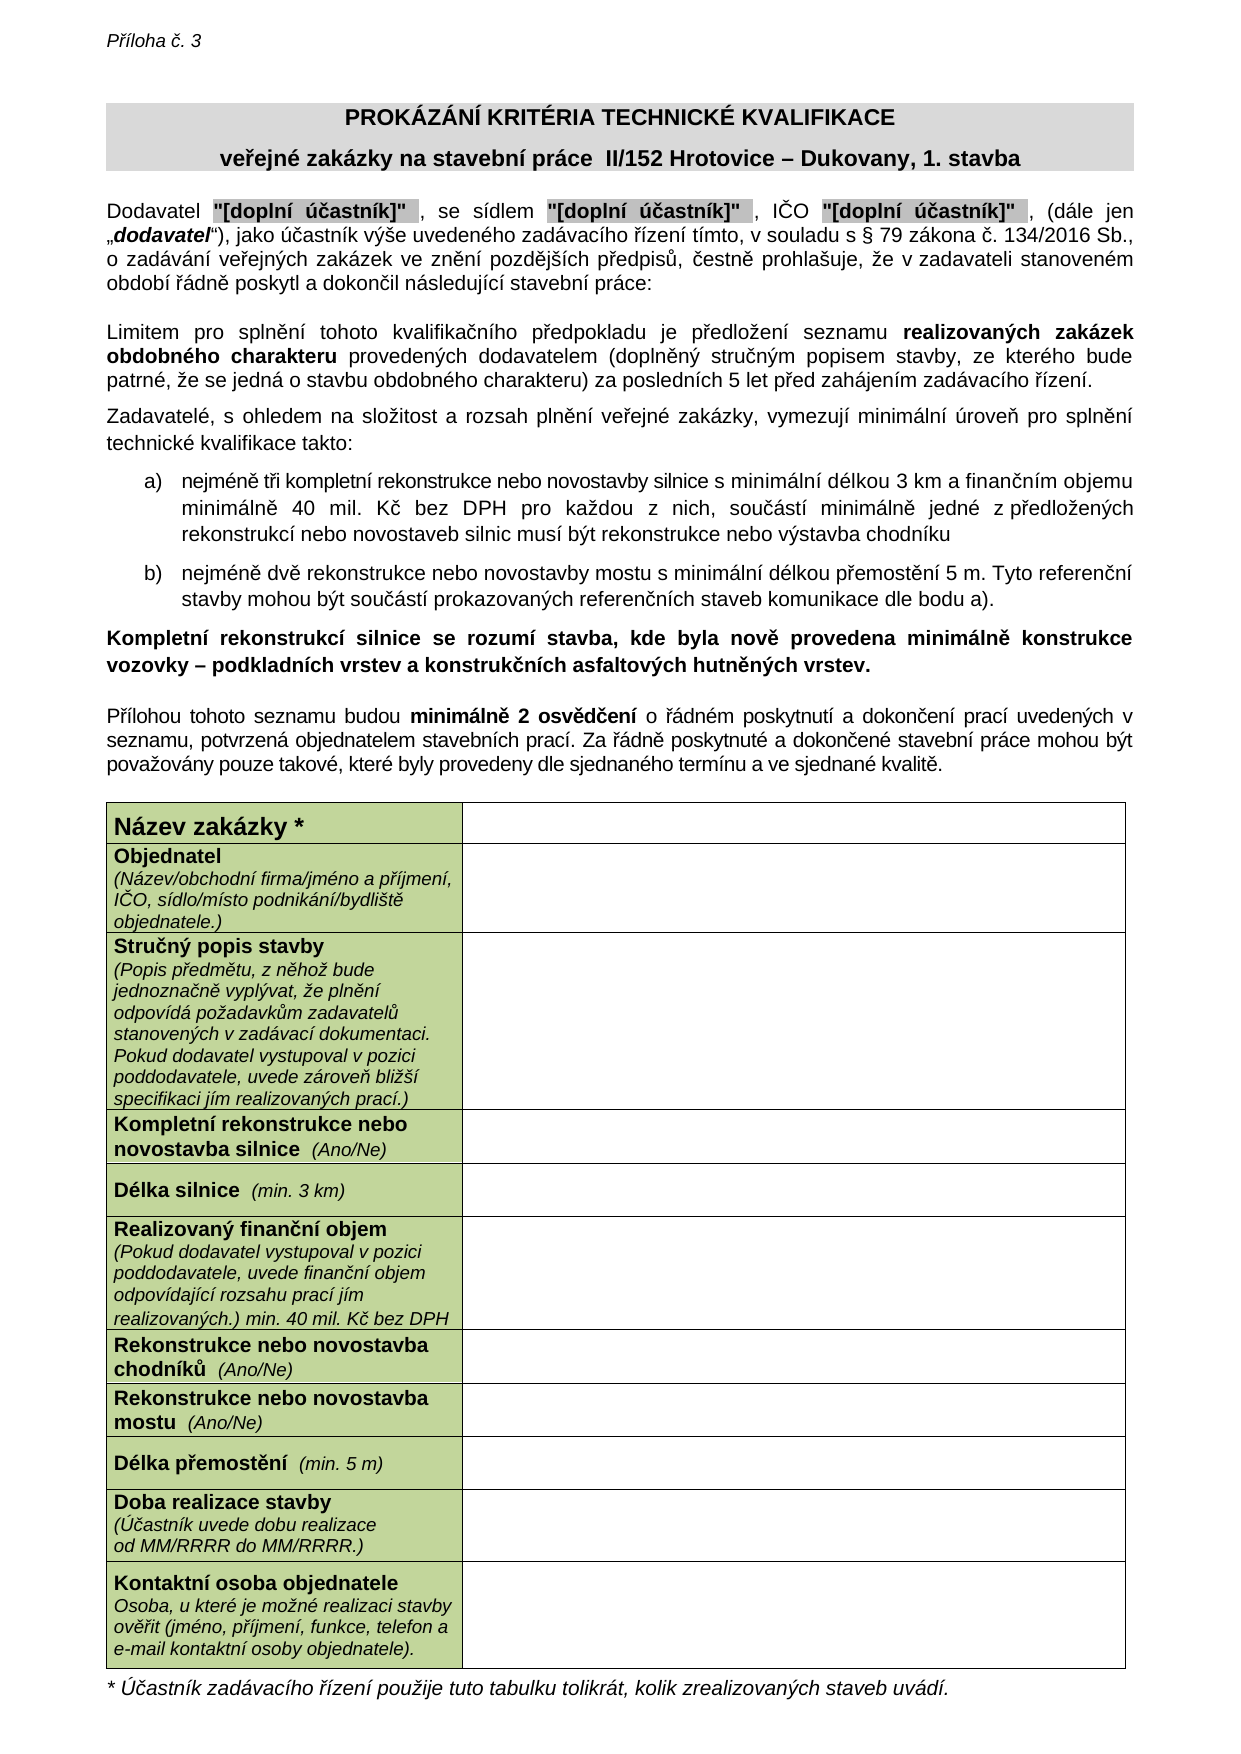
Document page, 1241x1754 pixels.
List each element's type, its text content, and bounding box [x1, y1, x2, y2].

table_cell Stručný popis stavby (Popis předmětu, z něhož bude jednoznačně vyplývat, že plnění odpovídá požadavkům zadavatelů stanovených v zadávací dokumentaci. Pokud dodavatel vystupoval v pozici poddodavatele, uvede zároveň bližší specifikaci jím realizovaných prací.) [107, 933, 462, 1109]
table_cell Rekonstrukce nebo novostavba chodníků (Ano/Ne) [107, 1330, 462, 1382]
table_cell [463, 844, 1125, 932]
text Kompletní rekonstrukcí silnice se rozumí stavba, kde byla nově provedena minimálně konstrukce vozovky – podkladních vrstev a konstrukčních asfaltových hutněných vrstev. [106, 626, 1134, 676]
table_cell [463, 933, 1125, 1109]
table_cell Doba realizace stavby (Účastník uvede dobu realizace od MM/RRRR do MM/RRRR.) [107, 1490, 462, 1561]
table_header [463, 803, 1125, 843]
table_cell Objednatel (Název/obchodní firma/jméno a příjmení, IČO, sídlo/místo podnikání/bydliště objednatele.) [107, 844, 462, 932]
table_cell Kompletní rekonstrukce nebo novostavba silnice (Ano/Ne) [107, 1110, 462, 1162]
text Zadavatelé, s ohledem na složitost a rozsah plnění veřejné zakázky, vymezují minimální úroveň pro splnění technické kvalifikace takto: [106, 404, 1134, 454]
text veřejné zakázky na stavební práce II/152 Hrotovice – Dukovany, 1. stavba [106, 145, 1134, 171]
table_cell [463, 1164, 1125, 1216]
text PROKÁZÁNÍ KRITÉRIA TECHNICKÉ KVALIFIKACE [106, 103, 1134, 130]
table_cell [463, 1562, 1125, 1668]
table_cell [463, 1217, 1125, 1329]
table_cell Délka silnice (min. 3 km) [107, 1164, 462, 1216]
list nejméně dvě rekonstrukce nebo novostavby mostu s minimální délkou přemostění 5 m. Tyto referenční stavby mohou být součástí prokazovaných referenčních staveb komunikace dle bodu a). [144, 561, 1134, 611]
list nejméně tři kompletní rekonstrukce nebo novostavby silnice s minimální délkou 3 km a finančním objemu minimálně 40 mil. Kč bez DPH pro každou z nich, součástí minimálně jedné z předložených rekonstrukcí nebo novostaveb silnic musí být rekonstrukce nebo výstavba chodníku [144, 469, 1134, 546]
table_cell [463, 1437, 1125, 1489]
table_header Název zakázky * [107, 803, 462, 843]
table_cell [463, 1330, 1125, 1382]
table_cell Délka přemostění (min. 5 m) [107, 1437, 462, 1489]
text Limitem pro splnění tohoto kvalifikačního předpokladu je předložení seznamu realizovaných zakázek obdobného charakteru provedených dodavatelem (doplněný stručným popisem stavby, ze kterého bude patrné, že se jedná o stavbu obdobného charakteru) za posledních 5 let před zahájením zadávacího řízení. [106, 320, 1134, 392]
table_cell Rekonstrukce nebo novostavba mostu (Ano/Ne) [107, 1384, 462, 1436]
table_cell Realizovaný finanční objem (Pokud dodavatel vystupoval v pozici poddodavatele, uvede finanční objem odpovídající rozsahu prací jím realizovaných.) min. 40 mil. Kč bez DPH [107, 1217, 462, 1329]
table_cell [463, 1490, 1125, 1561]
table_cell [463, 1384, 1125, 1436]
table_cell [463, 1110, 1125, 1162]
text Dodavatel , se sídlem , IČO , (dále jen „dodavatel“), jako účastník výše uvedeného zadávacího řízení tímto, v souladu s § 79 zákona č. 134/2016 Sb., o zadávání veřejných zakázek ve znění pozdějších předpisů, čestně prohlašuje, že v zadavateli stanoveném období řádně poskytl a dokončil následující stavební práce: [106, 199, 1134, 295]
text * Účastník zadávacího řízení použije tuto tabulku tolikrát, kolik zrealizovaných staveb uvádí. [106, 1675, 1134, 1699]
table_cell Kontaktní osoba objednatele Osoba, u které je možné realizaci stavby ověřit (jméno, příjmení, funkce, telefon a e-mail kontaktní osoby objednatele). [107, 1562, 462, 1668]
text Přílohou tohoto seznamu budou minimálně 2 osvědčení o řádném poskytnutí a dokončení prací uvedených v seznamu, potvrzená objednatelem stavebních prací. Za řádně poskytnuté a dokončené stavební práce mohou být považovány pouze takové, které byly provedeny dle sjednaného termínu a ve sjednané kvalitě. [106, 704, 1134, 776]
